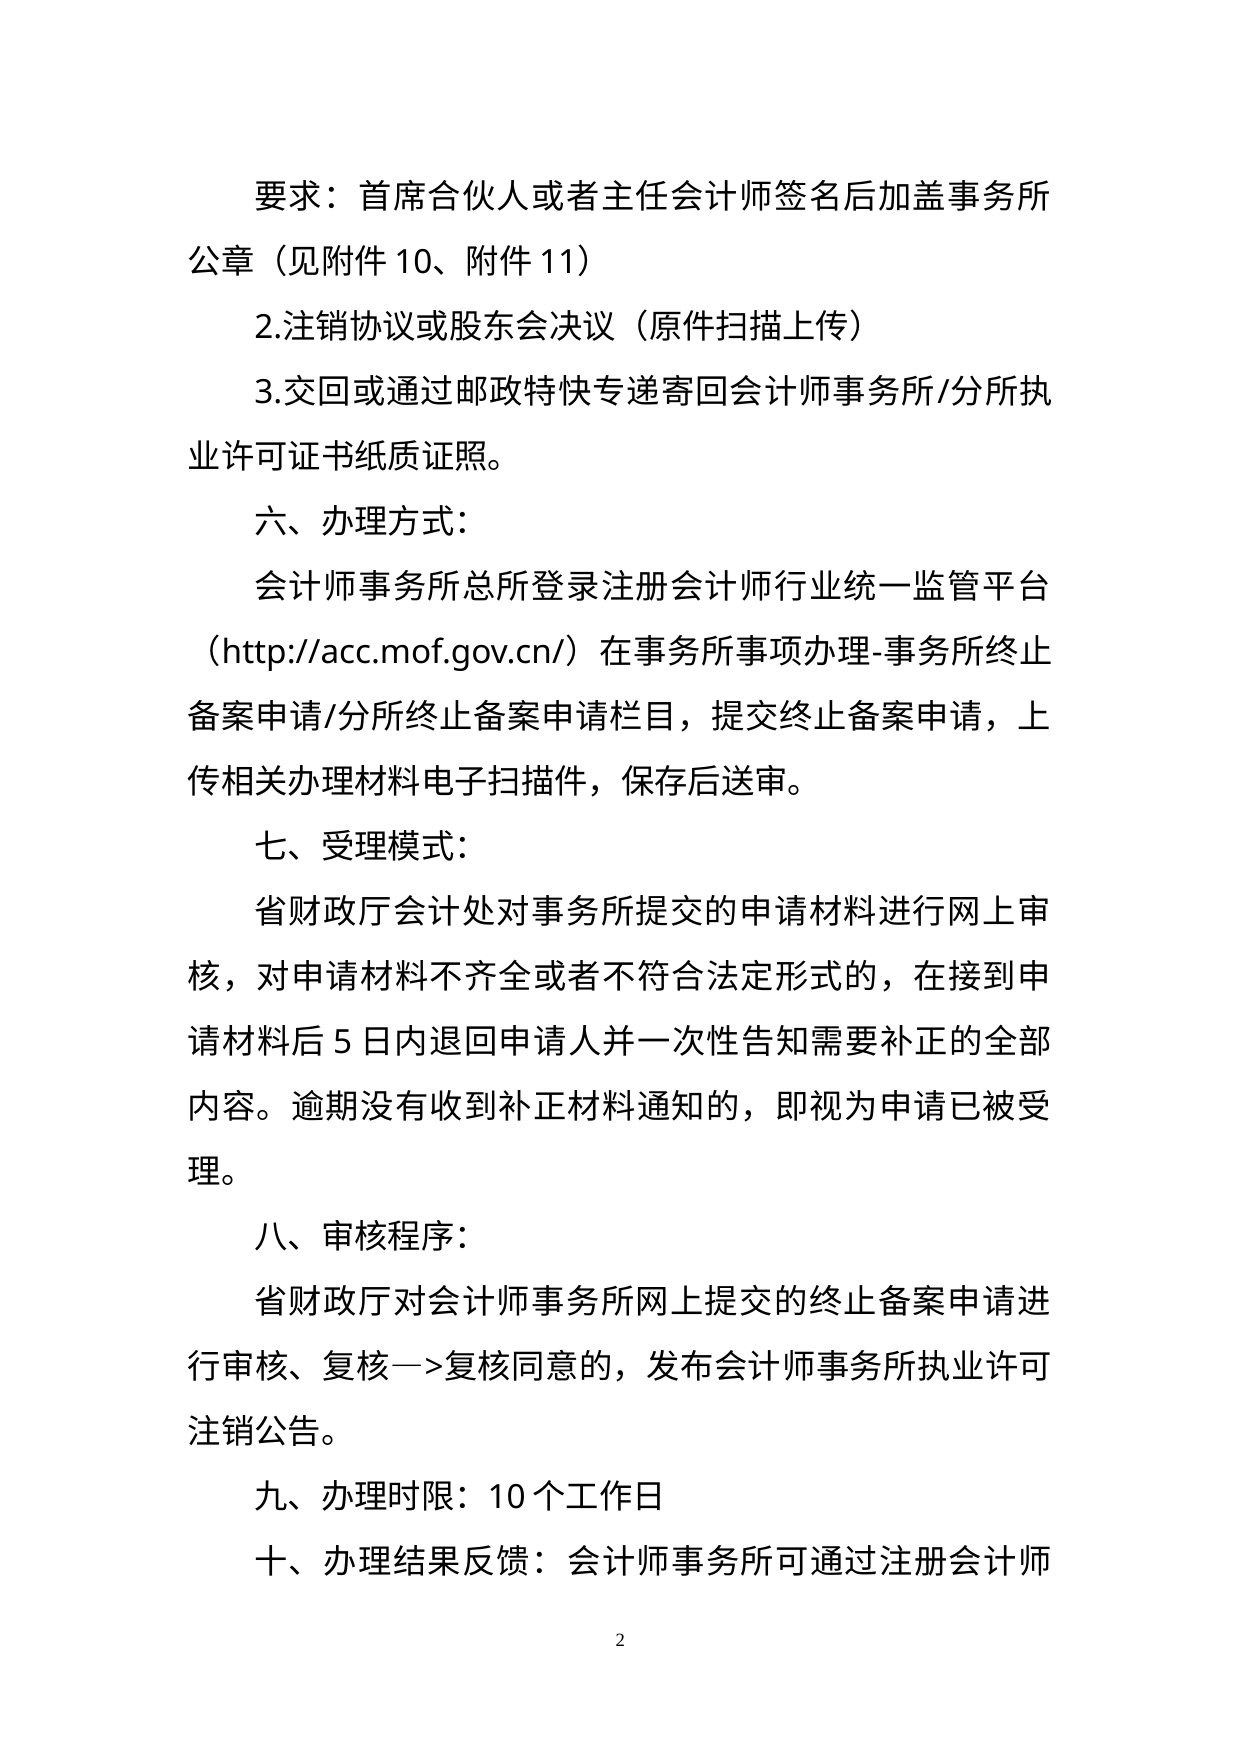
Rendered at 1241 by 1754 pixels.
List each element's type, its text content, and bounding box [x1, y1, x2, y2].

text 会计师事务所总所登录注册会计师行业统一监管平台（http://acc.mof.gov.cn/）在事务所事项办理-事务所终止备案申请/分所终止备案申请栏目，提交终止备案申请，上传相关办理材料电子扫描件，保存后送审。 [187, 552, 1053, 812]
text 六、办理方式： [187, 487, 1053, 552]
text 八、审核程序： [187, 1202, 1053, 1267]
text 九、办理时限：10个工作日 [187, 1462, 1053, 1527]
text 七、受理模式： [187, 812, 1053, 877]
text 省财政厅对会计师事务所网上提交的终止备案申请进行审核、复核—>复核同意的，发布会计师事务所执业许可注销公告。 [187, 1267, 1053, 1462]
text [187, 1527, 1053, 1592]
text 3.交回或通过邮政特快专递寄回会计师事务所/分所执业许可证书纸质证照。 [187, 357, 1053, 487]
text 2.注销协议或股东会决议（原件扫描上传） [187, 292, 1053, 357]
text 省财政厅会计处对事务所提交的申请材料进行网上审核，对申请材料不齐全或者不符合法定形式的，在接到申请材料后5日内退回申请人并一次性告知需要补正的全部内容。逾期没有收到补正材料通知的，即视为申请已被受理。 [187, 877, 1053, 1202]
text 要求：首席合伙人或者主任会计师签名后加盖事务所公章（见附件10、附件11） [187, 162, 1053, 292]
